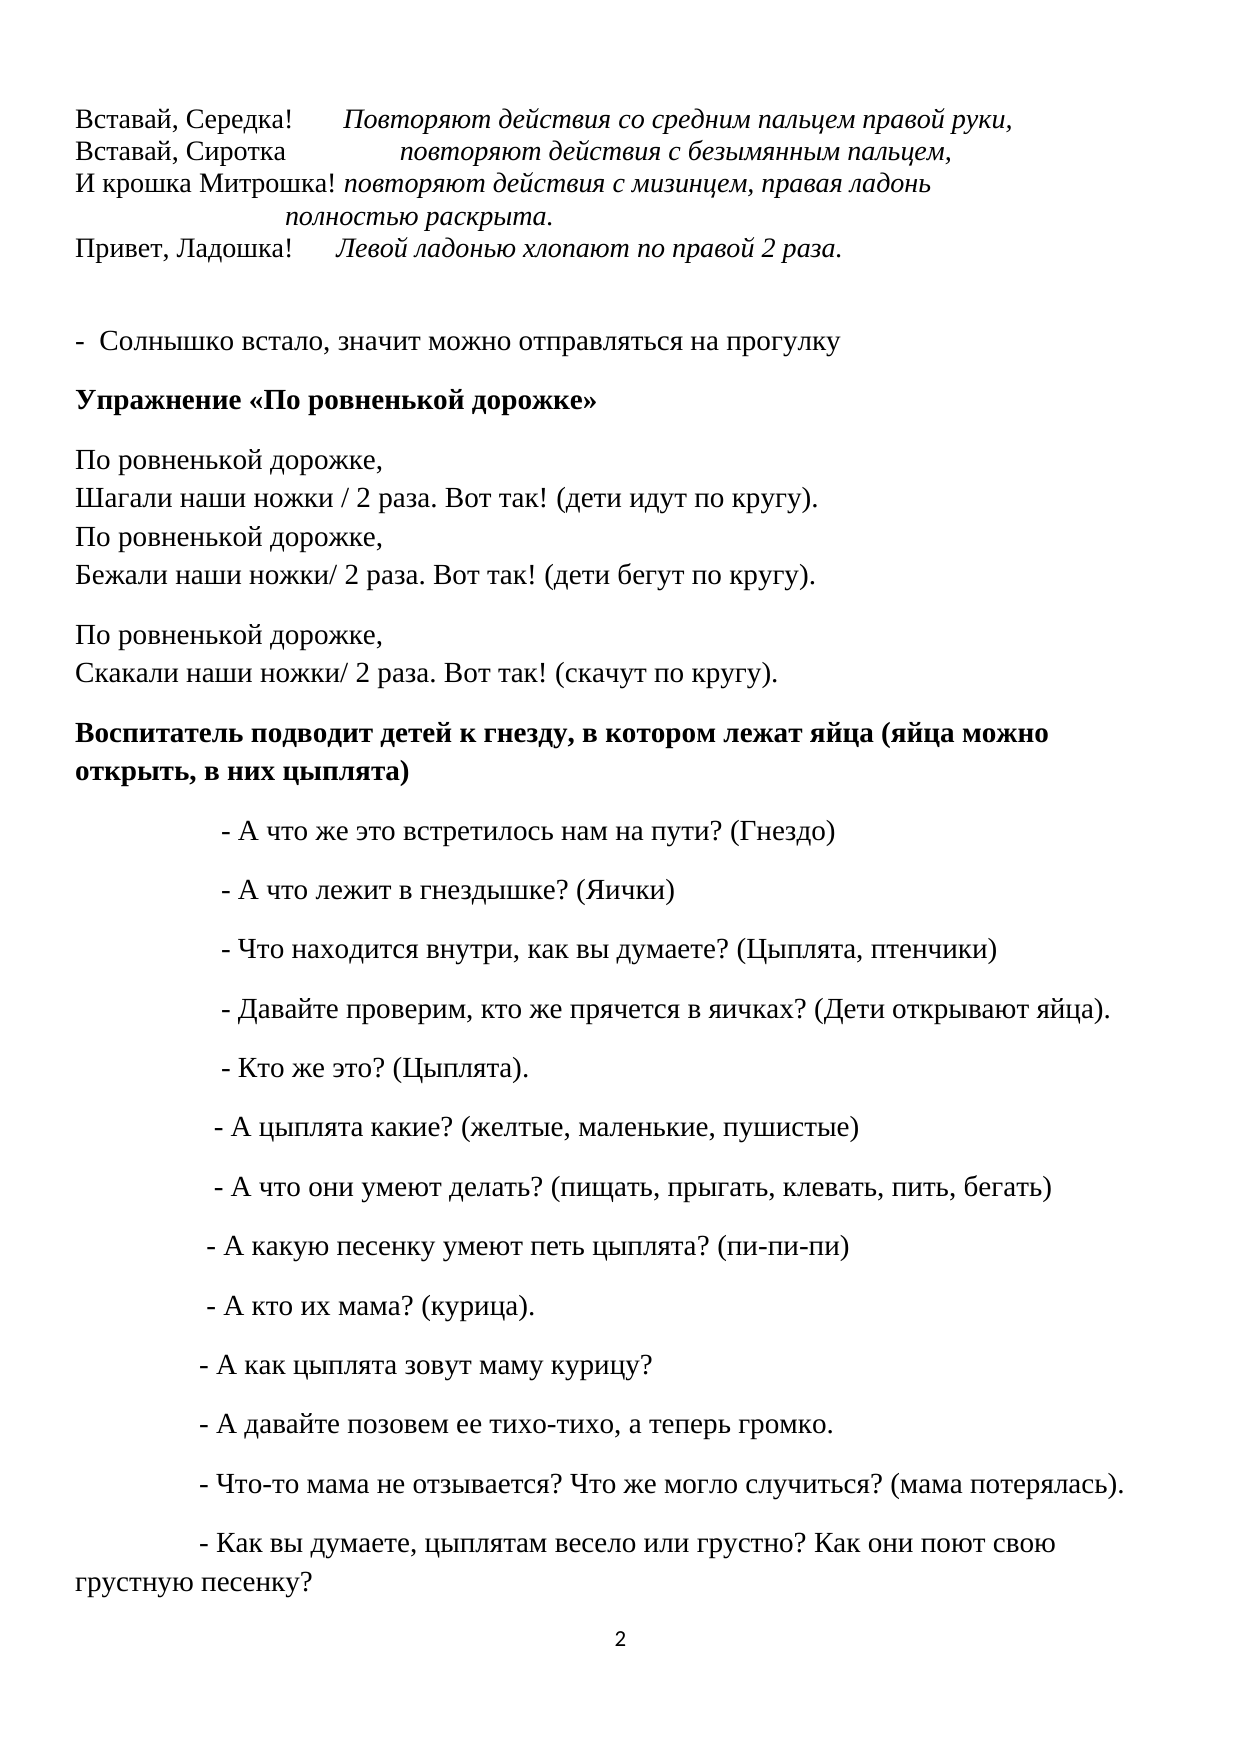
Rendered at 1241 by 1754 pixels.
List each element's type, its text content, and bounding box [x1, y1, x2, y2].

text Упражнение «По ровненькой дорожке» [75, 382, 1165, 416]
text - А давайте позовем ее тихо-тихо, а теперь громко. [75, 1406, 1165, 1440]
text - А что лежит в гнездышке? (Яички) [75, 872, 1165, 906]
text - Что находится внутри, как вы думаете? (Цыплята, птенчики) [75, 931, 1165, 965]
text Вставай, Сиротка повторяют действия с безымянным пальцем, [75, 134, 1165, 167]
text По ровненькой дорожке, Шагали наши ножки / 2 раза. Вот так! (дети идут по кругу). По ровненькой дорожке, Бежали наши ножки/ 2 раза. Вот так! (дети бегут по кругу). [75, 442, 1165, 591]
text Вставай, Середка! Повторяют действия со средним пальцем правой руки, [75, 102, 1165, 134]
text - А цыплята какие? (желтые, маленькие, пушистые) [75, 1109, 1165, 1143]
text полностью раскрыта. [75, 199, 1165, 231]
text - Что-то мама не отзывается? Что же могло случиться? (мама потерялась). [75, 1466, 1165, 1499]
text По ровненькой дорожке, Скакали наши ножки/ 2 раза. Вот так! (скачут по кругу). [75, 617, 1165, 689]
text - А кто их мама? (курица). [75, 1288, 1165, 1321]
text - А как цыплята зовут маму курицу? [75, 1347, 1165, 1381]
text Воспитатель подводит детей к гнезду, в котором лежат яйца (яйца можно открыть, в них цыплята) [75, 715, 1165, 787]
text Привет, Ладошка! Левой ладонью хлопают по правой 2 раза. [75, 231, 1165, 264]
text - Давайте проверим, кто же прячется в яичках? (Дети открывают яйца). [75, 991, 1165, 1024]
text - А что они умеют делать? (пищать, прыгать, клевать, пить, бегать) [75, 1169, 1165, 1202]
text И крошка Митрошка! повторяют действия с мизинцем, правая ладонь [75, 167, 1165, 199]
text - А что же это встретилось нам на пути? (Гнездо) [75, 813, 1165, 846]
text - Кто же это? (Цыплята). [75, 1050, 1165, 1084]
text - Как вы думаете, цыплятам весело или грустно? Как они поют свою грустную песенку? [75, 1525, 1165, 1597]
text - Солнышко встало, значит можно отправляться на прогулку [75, 323, 1165, 357]
text - А какую песенку умеют петь цыплята? (пи-пи-пи) [75, 1228, 1165, 1262]
